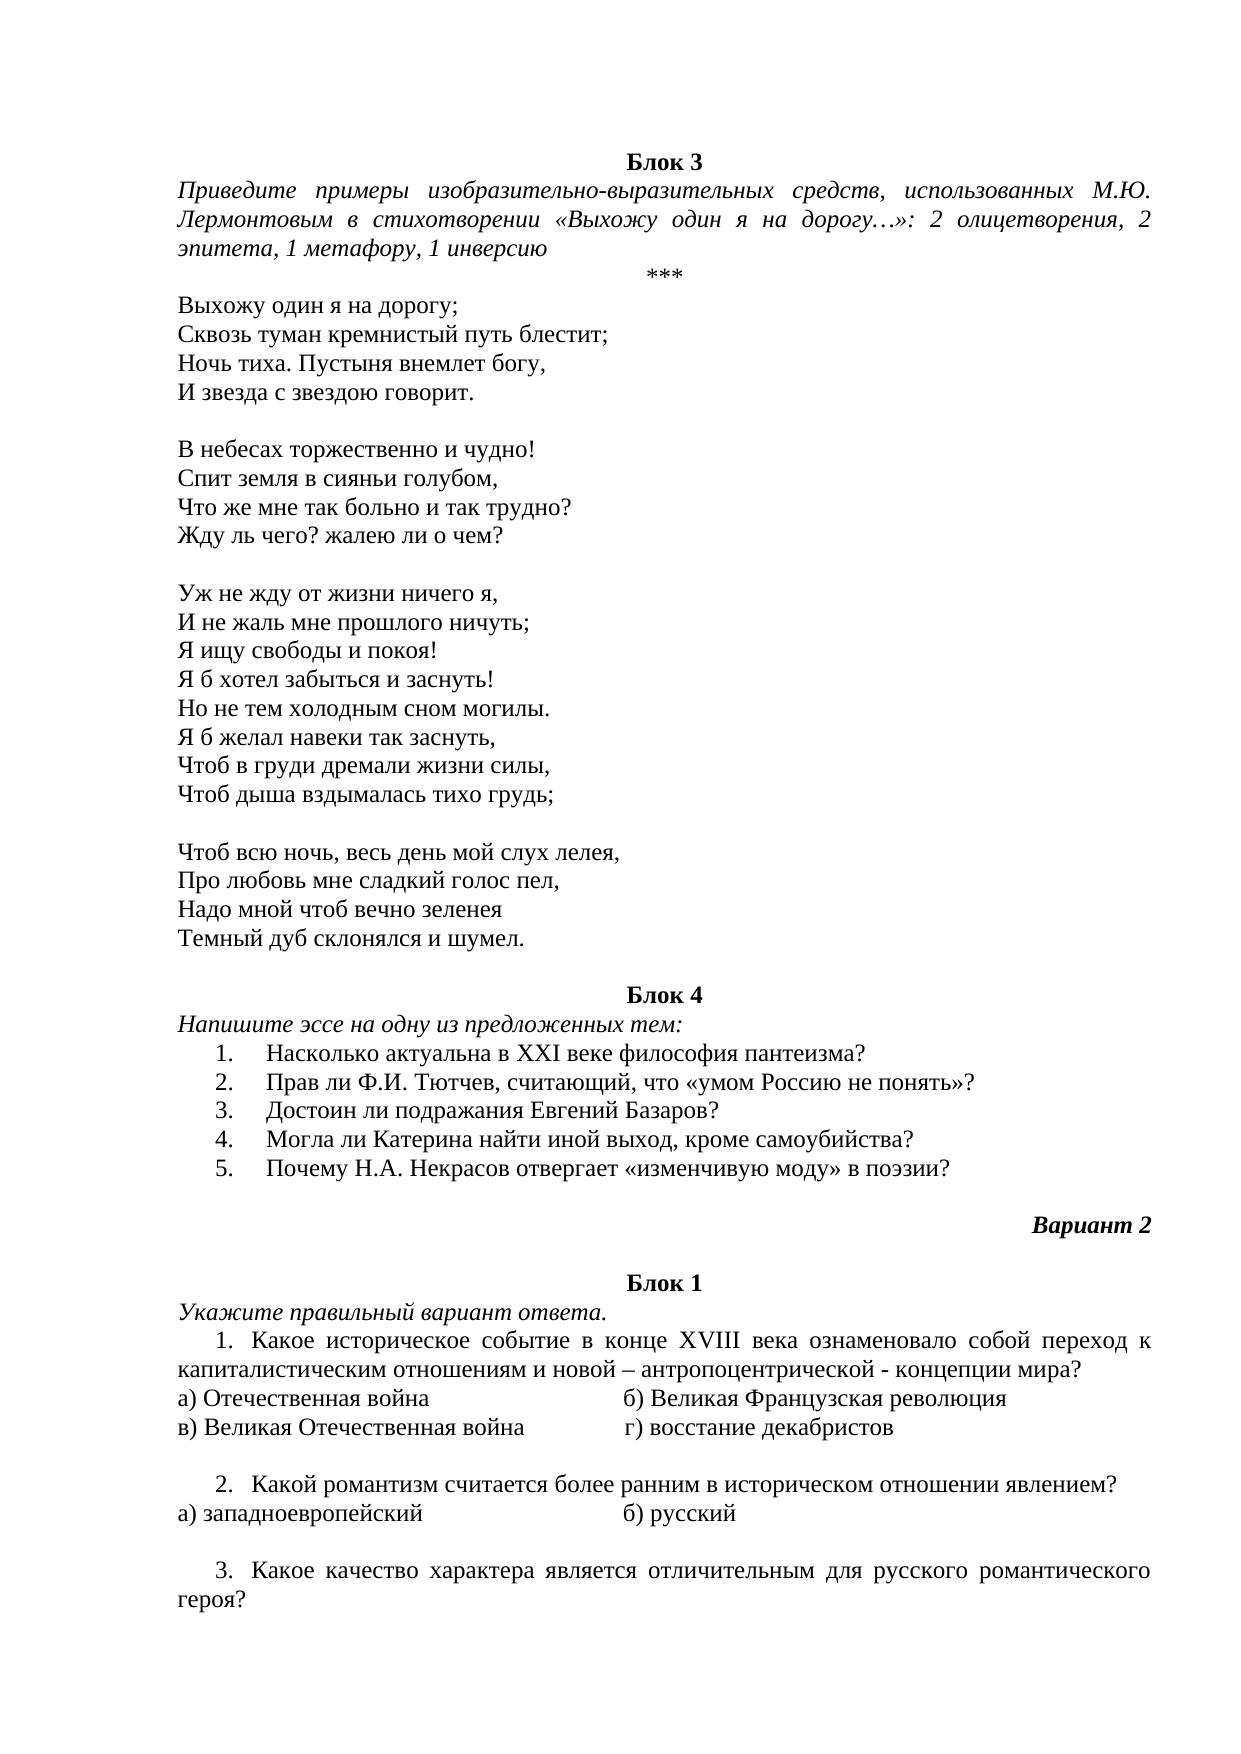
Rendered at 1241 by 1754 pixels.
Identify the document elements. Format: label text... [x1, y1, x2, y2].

text *** [177, 262, 1152, 291]
text Но не тем холодным сном могилы. [177, 693, 1152, 722]
text И не жаль мне прошлого ничуть; [177, 607, 1152, 636]
list Какое качество характера является отличительным для русского романтического героя? [177, 1556, 1152, 1613]
list Какое историческое событие в конце XVIII века ознаменовало собой переход к капиталистическим отношениям и новой – антропоцентрической - концепции мира? [177, 1326, 1152, 1383]
text Я б хотел забыться и заснуть! [177, 664, 1152, 693]
text а) западноевропейский б) русский [177, 1498, 1152, 1527]
text Надо мной чтоб вечно зеленея [177, 894, 1152, 923]
list Насколько актуальна в XXI веке философия пантеизма? [177, 1038, 1152, 1067]
text Я б желал навеки так заснуть, [177, 722, 1152, 751]
text Я ищу свободы и покоя! [177, 636, 1152, 664]
text Блок 1 [177, 1268, 1152, 1297]
list Прав ли Ф.И. Тютчев, считающий, что «умом Россию не понять»? [177, 1067, 1152, 1096]
text Спит земля в сияньи голубом, [177, 463, 1152, 492]
text Выхожу один я на дорогу; [177, 291, 1152, 319]
list Какой романтизм считается более ранним в историческом отношении явлением? [177, 1469, 1152, 1498]
text Вариант 2 [177, 1211, 1152, 1239]
text Укажите правильный вариант ответа. [177, 1297, 1152, 1326]
list Почему Н.А. Некрасов отвергает «изменчивую моду» в поэзии? [177, 1153, 1152, 1182]
text Блок 4 [177, 981, 1152, 1009]
text Чтоб в груди дремали жизни силы, [177, 751, 1152, 779]
text Что же мне так больно и так трудно? [177, 492, 1152, 521]
text Жду ль чего? жалею ли о чем? [177, 521, 1152, 549]
text Сквозь туман кремнистый путь блестит; [177, 319, 1152, 348]
text Приведите примеры изобразительно-выразительных средств, использованных М.Ю. Лермонтовым в стихотворении «Выхожу один я на дорогу…»: 2 олицетворения, 2 эпитета, 1 метафору, 1 инверсию [177, 176, 1152, 262]
list Достоин ли подражания Евгений Базаров? [177, 1096, 1152, 1124]
text Уж не жду от жизни ничего я, [177, 578, 1152, 607]
text Блок 3 [177, 147, 1152, 176]
text Темный дуб склонялся и шумел. [177, 923, 1152, 952]
text а) Отечественная война б) Великая Французская революция [177, 1383, 1152, 1412]
list Могла ли Катерина найти иной выход, кроме самоубийства? [177, 1124, 1152, 1153]
text Чтоб дыша вздымалась тихо грудь; [177, 779, 1152, 808]
text Чтоб всю ночь, весь день мой слух лелея, [177, 837, 1152, 866]
text И звезда с звездою говорит. [177, 377, 1152, 406]
text В небесах торжественно и чудно! [177, 434, 1152, 463]
text Напишите эссе на одну из предложенных тем: [177, 1009, 1152, 1038]
text в) Великая Отечественная война г) восстание декабристов [177, 1412, 1152, 1441]
text Ночь тиха. Пустыня внемлет богу, [177, 348, 1152, 377]
text Про любовь мне сладкий голос пел, [177, 866, 1152, 894]
